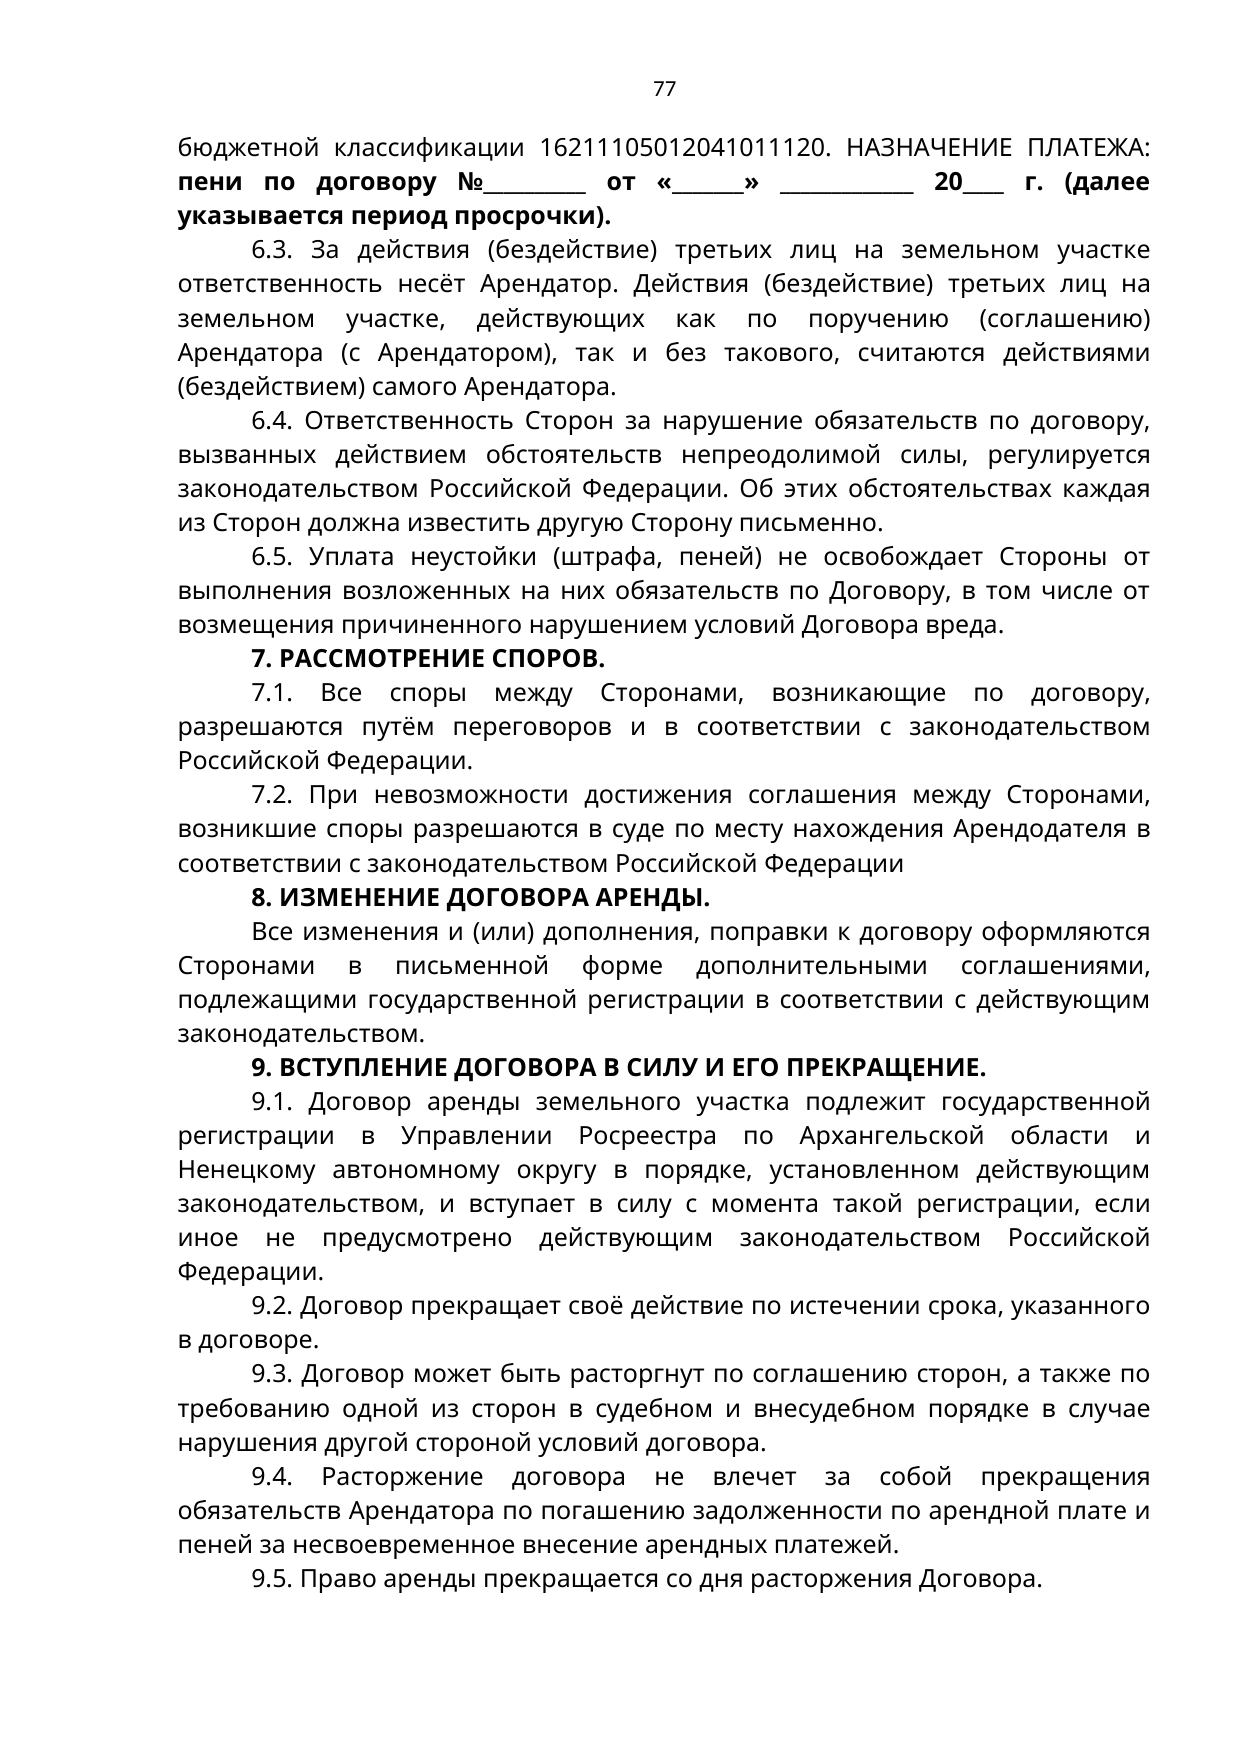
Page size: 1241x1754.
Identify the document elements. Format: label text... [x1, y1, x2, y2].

text 6.5. Уплата неустойки (штрафа, пеней) не освобождает Стороны от выполнения возложенных на них обязательств по Договору, в том числе от возмещения причиненного нарушением условий Договора вреда. [177, 539, 1152, 641]
text 6.3. За действия (бездействие) третьих лиц на земельном участке ответственность несёт Арендатор. Действия (бездействие) третьих лиц на земельном участке, действующих как по поручению (соглашению) Арендатора (с Арендатором), так и без такового, считаются действиями (бездействием) самого Арендатора. [177, 232, 1152, 402]
text 7.2. При невозможности достижения соглашения между Сторонами, возникшие споры разрешаются в суде по месту нахождения Арендодателя в соответствии с законодательством Российской Федерации [177, 777, 1152, 879]
text Все изменения и (или) дополнения, поправки к договору оформляются Сторонами в письменной форме дополнительными соглашениями, подлежащими государственной регистрации в соответствии с действующим законодательством. [177, 913, 1152, 1049]
text 9.1. Договор аренды земельного участка подлежит государственной регистрации в Управлении Росреестра по Архангельской области и Ненецкому автономному округу в порядке, установленном действующим законодательством, и вступает в силу с момента такой регистрации, если иное не предусмотрено действующим законодательством Российской Федерации. [177, 1084, 1152, 1288]
text 9.2. Договор прекращает своё действие по истечении срока, указанного в договоре. [177, 1288, 1152, 1356]
text 9. ВСТУПЛЕНИЕ ДОГОВОРА В СИЛУ И ЕГО ПРЕКРАЩЕНИЕ. [177, 1049, 1152, 1084]
text 7. РАССМОТРЕНИЕ СПОРОВ. [177, 641, 1152, 675]
text 9.4. Расторжение договора не влечет за собой прекращения обязательств Арендатора по погашению задолженности по арендной плате и пеней за несвоевременное внесение арендных платежей. [177, 1458, 1152, 1561]
text 9.3. Договор может быть расторгнут по соглашению сторон, а также по требованию одной из сторон в судебном и внесудебном порядке в случае нарушения другой стороной условий договора. [177, 1356, 1152, 1458]
text 8. ИЗМЕНЕНИЕ ДОГОВОРА АРЕНДЫ. [177, 879, 1152, 913]
text 6.4. Ответственность Сторон за нарушение обязательств по договору, вызванных действием обстоятельств непреодолимой силы, регулируется законодательством Российской Федерации. Об этих обстоятельствах каждая из Сторон должна известить другую Сторону письменно. [177, 402, 1152, 539]
text 7.1. Все споры между Сторонами, возникающие по договору, разрешаются путём переговоров и в соответствии с законодательством Российской Федерации. [177, 675, 1152, 777]
text 9.5. Право аренды прекращается со дня расторжения Договора. [177, 1561, 1152, 1594]
